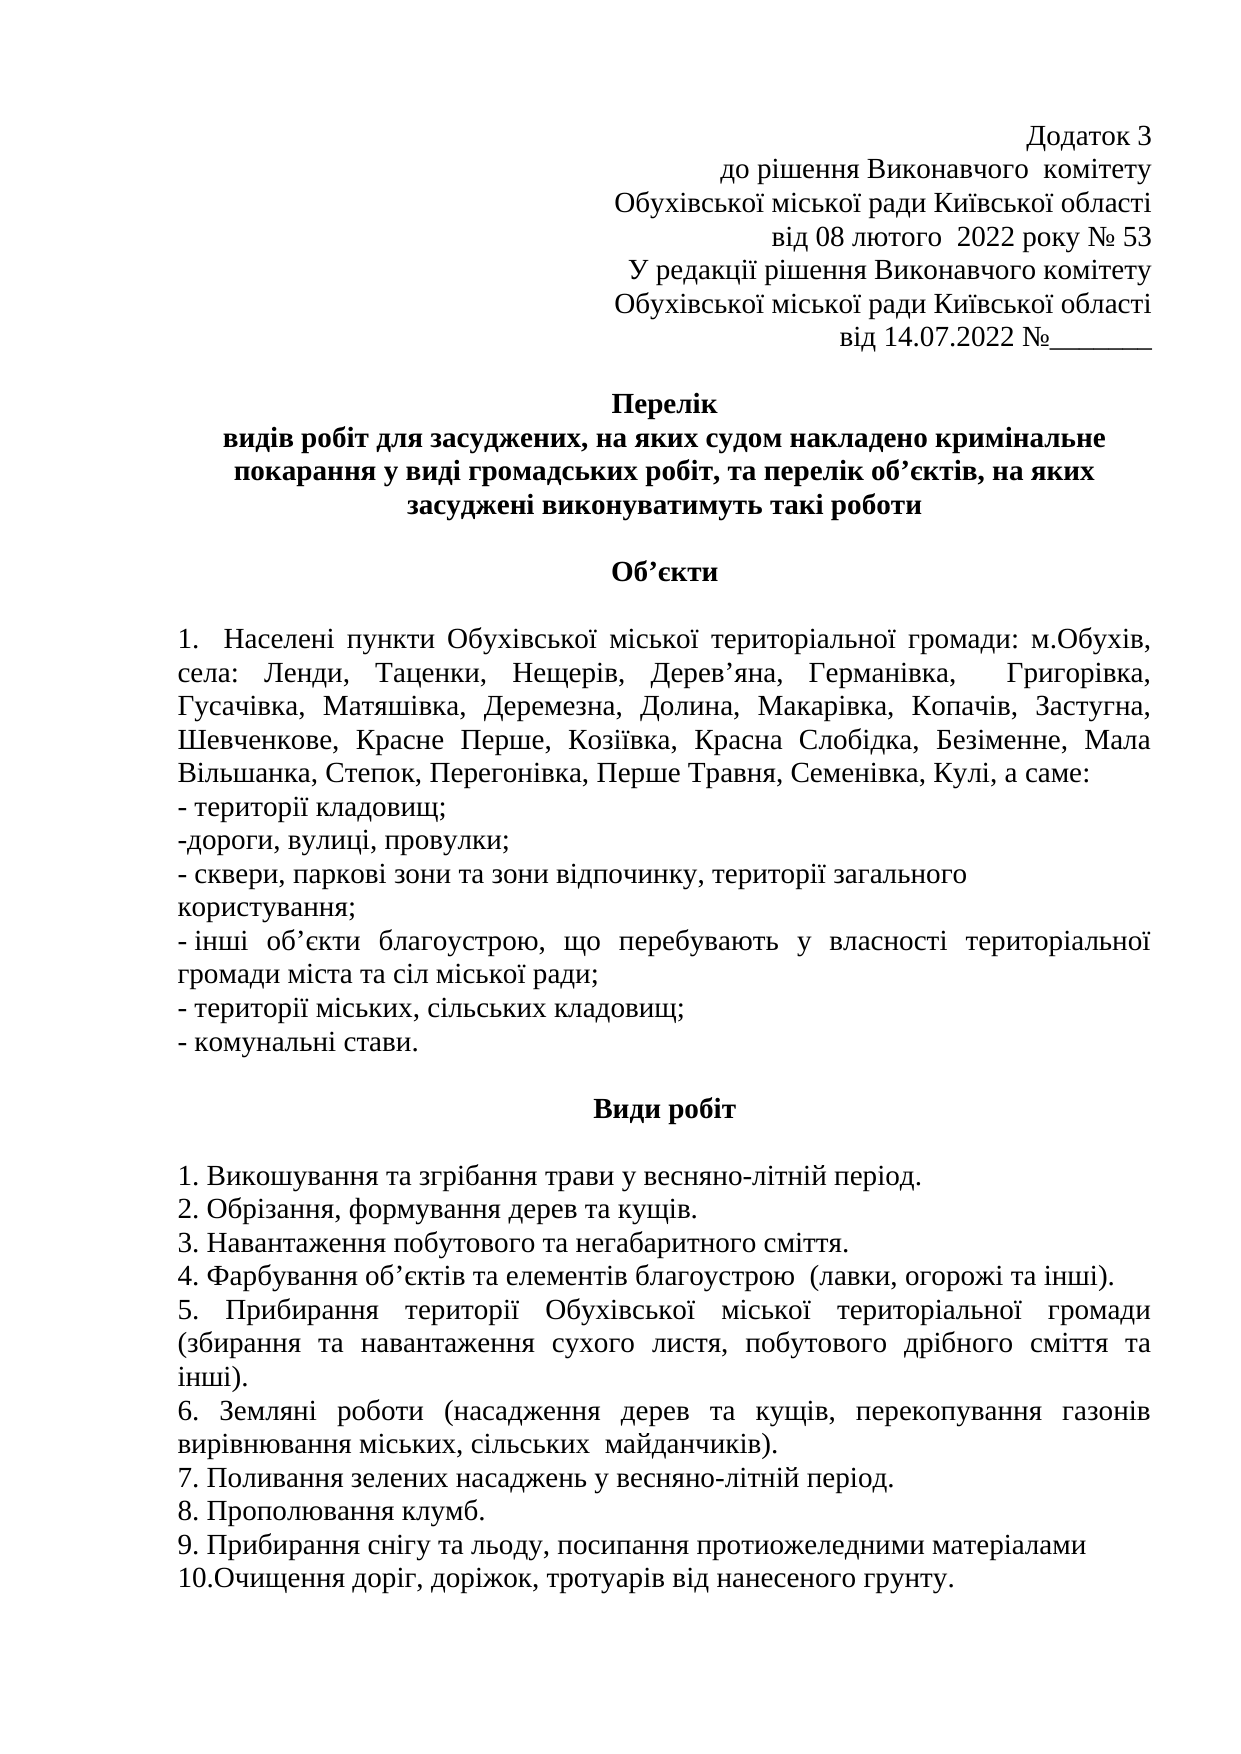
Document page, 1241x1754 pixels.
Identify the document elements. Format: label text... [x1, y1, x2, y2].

text - сквери, паркові зони та зони відпочинку, території загального користування; [177, 856, 1152, 923]
text Обухівської міської ради Київської області [177, 185, 1152, 219]
text 2. Обрізання, формування дерев та кущів. [177, 1191, 1152, 1225]
text 10.Очищення доріг, доріжок, тротуарів від нанесеного грунту. [177, 1560, 1152, 1594]
text - території кладовищ; [177, 789, 1152, 822]
text 4. Фарбування об’єктів та елементів благоустрою (лавки, огорожі та інші). [177, 1258, 1152, 1292]
text Перелік [177, 386, 1152, 420]
text У редакції рішення Виконавчого комітету [177, 252, 1152, 286]
text - комунальні стави. [177, 1024, 1152, 1057]
text 8. Прополювання клумб. [177, 1493, 1152, 1527]
text Види робіт [177, 1091, 1152, 1124]
text 6. Земляні роботи (насадження дерев та кущів, перекопування газонів вирівнювання міських, сільських майданчиків). [177, 1393, 1152, 1460]
text Об’єкти [177, 554, 1152, 588]
text Додаток 3 [177, 118, 1152, 152]
text 1. Викошування та згрібання трави у весняно-літній період. [177, 1158, 1152, 1191]
text 3. Навантаження побутового та негабаритного сміття. [177, 1225, 1152, 1258]
text -дороги, вулиці, провулки; [177, 822, 1152, 856]
text 7. Поливання зелених насаджень у весняно-літній період. [177, 1460, 1152, 1493]
text - інші об’єкти благоустрою, що перебувають у власності територіальної громади міста та сіл міської ради; [177, 923, 1152, 990]
text 1. Населені пункти Обухівської міської територіальної громади: м.Обухів, села: Ленди, Таценки, Нещерів, Дерев’яна, Германівка, Григорівка, Гусачівка, Матяшівка, Деремезна, Долина, Макарівка, Копачів, Застугна, Шевченкове, Красне Перше, Козіївка, Красна Слобідка, Безіменне, Мала Вільшанка, Степок, Перегонівка, Перше Травня, Семенівка, Кулі, а саме: [177, 621, 1152, 789]
text 9. Прибирання снігу та льоду, посипання протиожеледними матеріалами [177, 1527, 1152, 1560]
text видів робіт для засуджених, на яких судом накладено кримінальне покарання у виді громадських робіт, та перелік об’єктів, на яких засуджені виконуватимуть такі роботи [177, 420, 1152, 521]
text від 08 лютого 2022 року № 53 [177, 219, 1152, 252]
text Обухівської міської ради Київської області [177, 286, 1152, 319]
text - території міських, сільських кладовищ; [177, 990, 1152, 1024]
text до рішення Виконавчого комітету [177, 152, 1152, 185]
text 5. Прибирання території Обухівської міської територіальної громади (збирання та навантаження сухого листя, побутового дрібного сміття та інші). [177, 1292, 1152, 1393]
text від 14.07.2022 №_______ [177, 319, 1152, 353]
